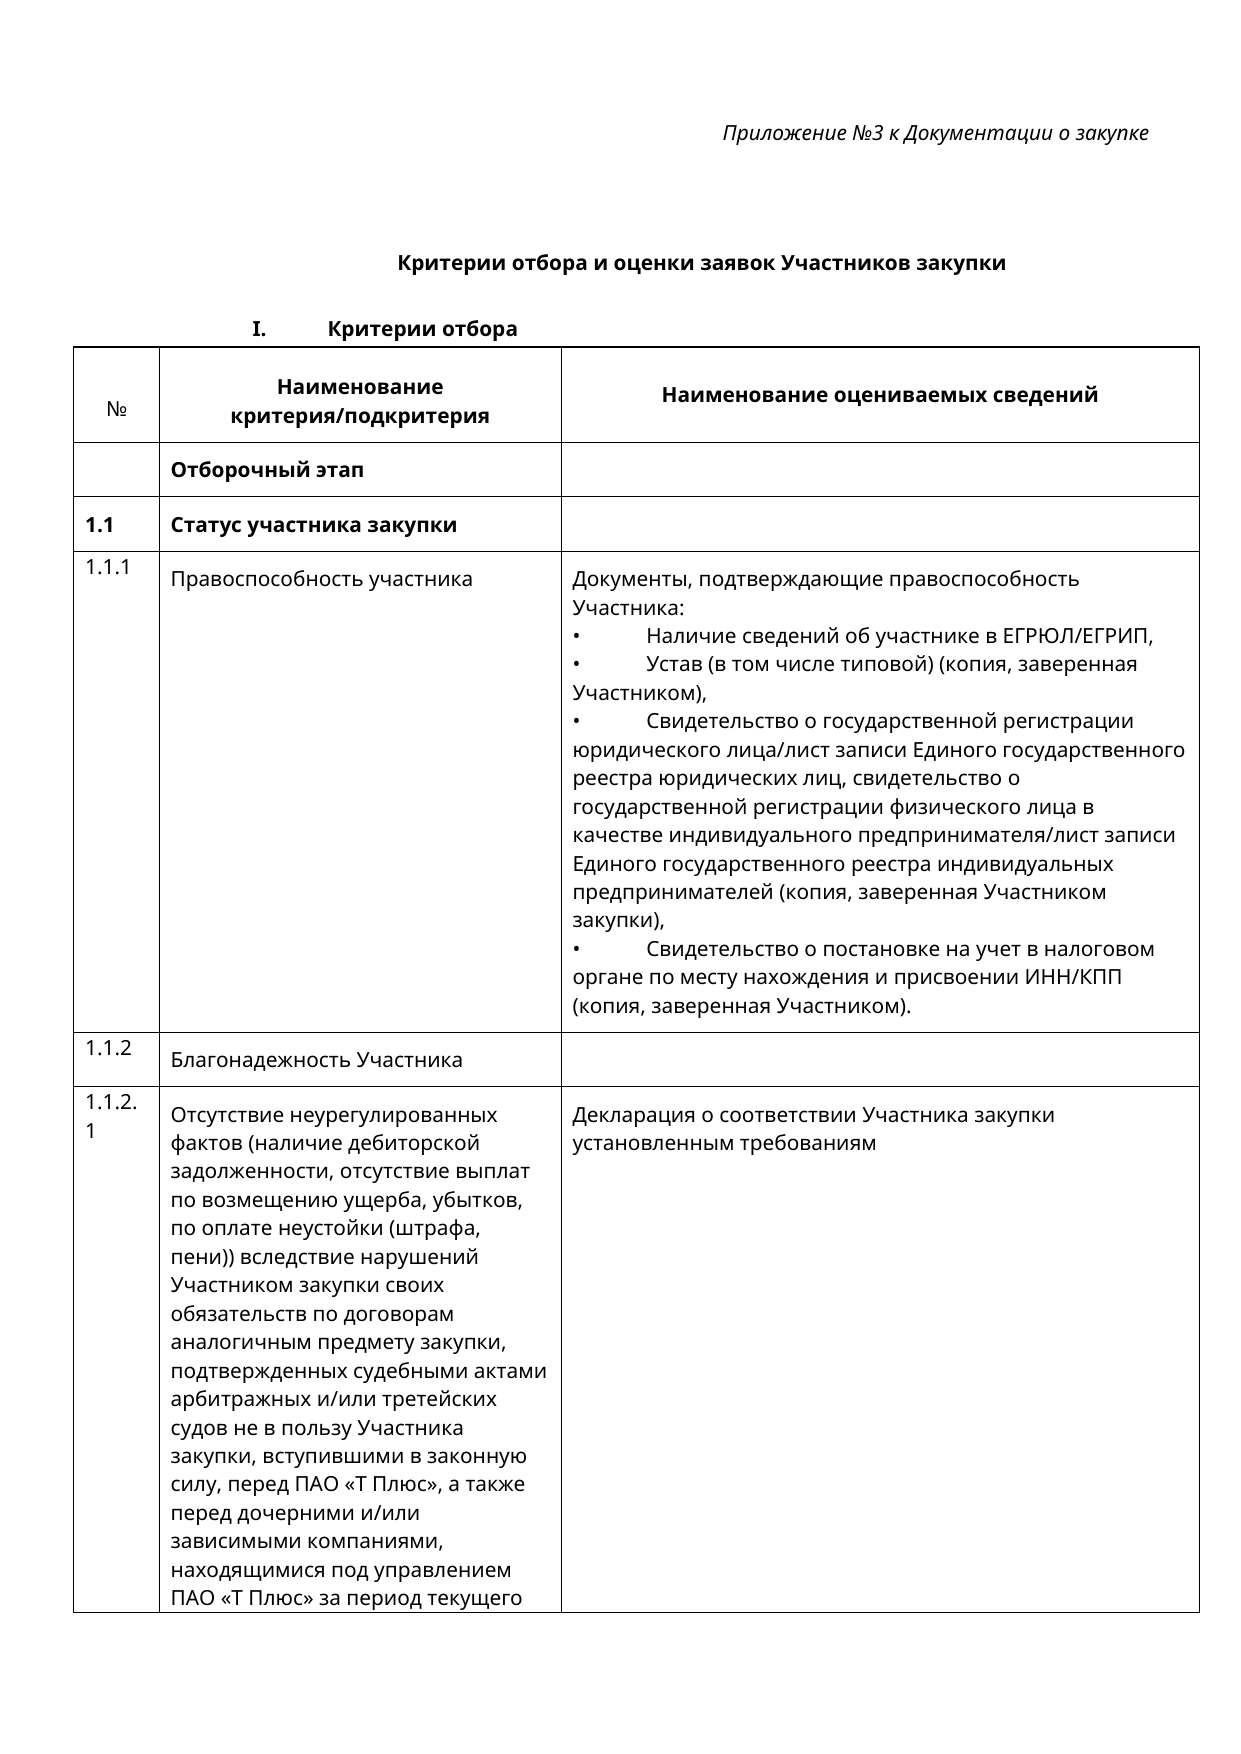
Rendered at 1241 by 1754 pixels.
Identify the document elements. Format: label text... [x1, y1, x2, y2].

table_header Наименование критерия/подкритерия [160, 348, 561, 442]
table_cell 1.1 [74, 497, 159, 551]
table_header Наименование оцениваемых сведений [562, 348, 1199, 442]
table_cell 1.1.1 [74, 552, 159, 1032]
list Приложение №3 к Документации о закупке [252, 118, 1152, 147]
table_cell Правоспособность участника [160, 552, 561, 1032]
table_cell [562, 1033, 1199, 1086]
list Критерии отбора и оценки заявок Участников закупки [252, 248, 1152, 277]
table_header № [74, 348, 159, 442]
list Критерии отбора [252, 314, 1152, 342]
table_cell 1.1.2 [74, 1033, 159, 1086]
table_cell 1.1.2.1 [74, 1087, 159, 1612]
table_cell Статус участника закупки [160, 497, 561, 551]
table_cell Документы, подтверждающие правоспособность Участника: • Наличие сведений об участнике в ЕГРЮЛ/ЕГРИП, • Устав (в том числе типовой) (копия, заверенная Участником), • Свидетельство о государственной регистрации юридического лица/лист записи Единого государственного реестра юридических лиц, свидетельство о государственной регистрации физического лица в качестве индивидуального предпринимателя/лист записи Единого государственного реестра индивидуальных предпринимателей (копия, заверенная Участником закупки), • Свидетельство о постановке на учет в налоговом органе по месту нахождения и присвоении ИНН/КПП (копия, заверенная Участником). [562, 552, 1199, 1032]
table_cell Благонадежность Участника [160, 1033, 561, 1086]
table_cell [562, 497, 1199, 551]
table_cell [74, 443, 159, 496]
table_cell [160, 1087, 561, 1612]
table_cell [562, 1087, 1199, 1612]
table_cell [562, 443, 1199, 496]
table_cell Отборочный этап [160, 443, 561, 496]
